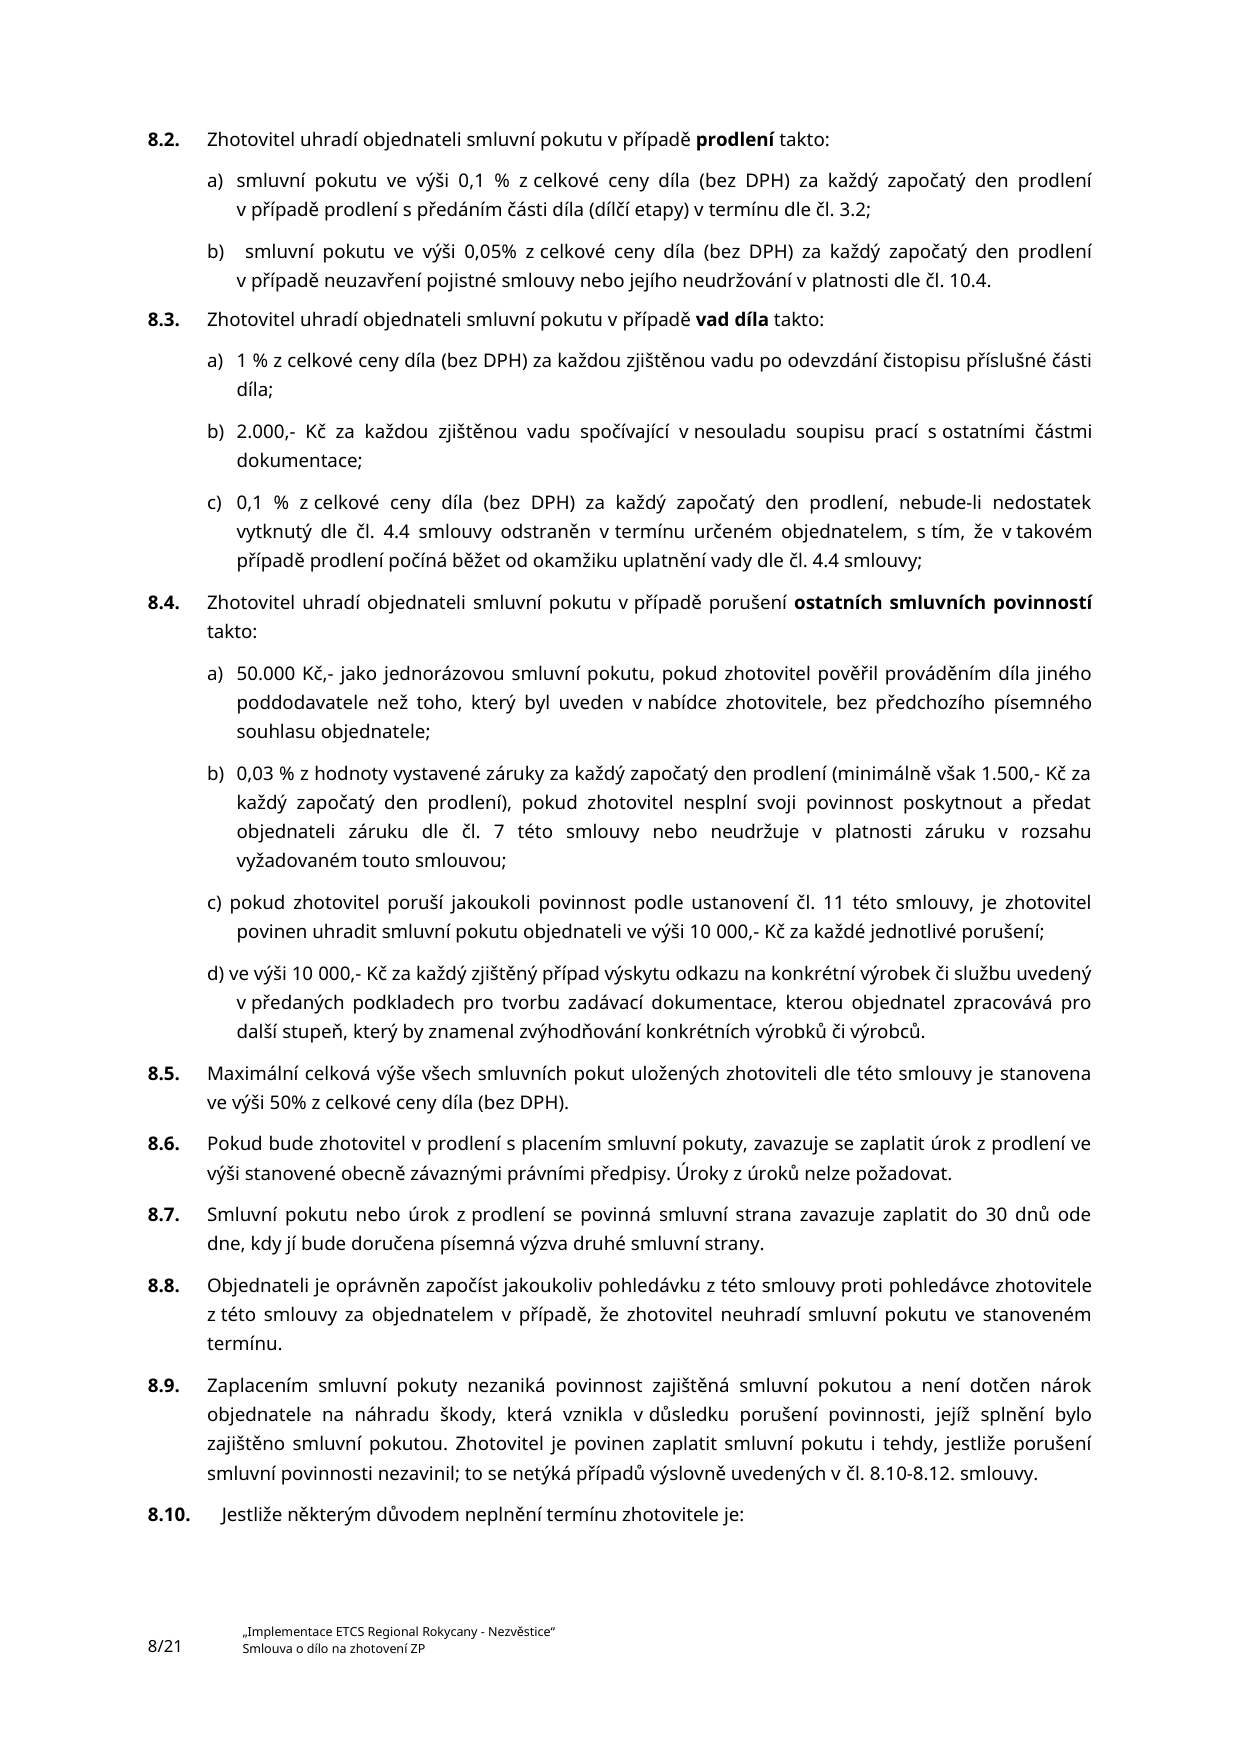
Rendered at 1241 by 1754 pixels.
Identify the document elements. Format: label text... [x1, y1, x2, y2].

subtitle 8.3. Zhotovitel uhradí objednateli smluvní pokutu v případě vad díla takto: [148, 306, 1092, 332]
text 8.9. Zaplacením smluvní pokuty nezaniká povinnost zajištěná smluvní pokutou a není dotčen nárok objednatele na náhradu škody, která vznikla v důsledku porušení povinnosti, jejíž splnění bylo zajištěno smluvní pokutou. Zhotovitel je povinen zaplatit smluvní pokutu i tehdy, jestliže porušení smluvní povinnosti nezavinil; to se netýká případů výslovně uvedených v čl. 8.10-8.12. smlouvy. [148, 1369, 1092, 1486]
text 8.7. Smluvní pokutu nebo úrok z prodlení se povinná smluvní strana zavazuje zaplatit do 30 dnů ode dne, kdy jí bude doručena písemná výzva druhé smluvní strany. [148, 1198, 1092, 1257]
text d) ve výši 10 000,- Kč za každý zjištěný případ výskytu odkazu na konkrétní výrobek či službu uvedený v předaných podkladech pro tvorbu zadávací dokumentace, kterou objednatel zpracovává pro další stupeň, který by znamenal zvýhodňování konkrétních výrobků či výrobců. [207, 957, 1092, 1044]
text 8.8. Objednateli je oprávněn započíst jakoukoliv pohledávku z této smlouvy proti pohledávce zhotovitele z této smlouvy za objednatelem v případě, že zhotovitel neuhradí smluvní pokutu ve stanoveném termínu. [148, 1269, 1092, 1357]
subtitle 8.4. Zhotovitel uhradí objednateli smluvní pokutu v případě porušení ostatních smluvních povinností takto: [148, 586, 1092, 644]
text c) pokud zhotovitel poruší jakoukoli povinnost podle ustanovení čl. 11 této smlouvy, je zhotovitel povinen uhradit smluvní pokutu objednateli ve výši 10 000,- Kč za každé jednotlivé porušení; [207, 886, 1092, 944]
text 8.5. Maximální celková výše všech smluvních pokut uložených zhotoviteli dle této smlouvy je stanovena ve výši 50% z celkové ceny díla (bez DPH). [148, 1057, 1092, 1115]
text a) 50.000 Kč,- jako jednorázovou smluvní pokutu, pokud zhotovitel pověřil prováděním díla jiného poddodavatele než toho, který byl uveden v nabídce zhotovitele, bez předchozího písemného souhlasu objednatele; [207, 657, 1092, 744]
text b) 0,03 % z hodnoty vystavené záruky za každý započatý den prodlení (minimálně však 1.500,- Kč za každý započatý den prodlení), pokud zhotovitel nesplní svoji povinnost poskytnout a předat objednateli záruku dle čl. 7 této smlouvy nebo neudržuje v platnosti záruku v rozsahu vyžadovaném touto smlouvou; [207, 757, 1092, 873]
text b) 2.000,- Kč za každou zjištěnou vadu spočívající v nesouladu soupisu prací s ostatními částmi dokumentace; [207, 415, 1092, 473]
text c) 0,1 % z celkové ceny díla (bez DPH) za každý započatý den prodlení, nebude-li nedostatek vytknutý dle čl. 4.4 smlouvy odstraněn v termínu určeném objednatelem, s tím, že v takovém případě prodlení počíná běžet od okamžiku uplatnění vady dle čl. 4.4 smlouvy; [207, 486, 1092, 573]
text a) smluvní pokutu ve výši 0,1 % z celkové ceny díla (bez DPH) za každý započatý den prodlení v případě prodlení s předáním části díla (dílčí etapy) v termínu dle čl. 3.2; [207, 164, 1092, 223]
text b) smluvní pokutu ve výši 0,05% z celkové ceny díla (bez DPH) za každý započatý den prodlení v případě neuzavření pojistné smlouvy nebo jejího neudržování v platnosti dle čl. 10.4. [207, 235, 1092, 293]
subtitle 8.2. Zhotovitel uhradí objednateli smluvní pokutu v případě prodlení takto: [148, 126, 1092, 152]
text 8.6. Pokud bude zhotovitel v prodlení s placením smluvní pokuty, zavazuje se zaplatit úrok z prodlení ve výši stanovené obecně závaznými právními předpisy. Úroky z úroků nelze požadovat. [148, 1127, 1092, 1186]
text 8.10. Jestliže některým důvodem neplnění termínu zhotovitele je: [148, 1498, 1092, 1527]
text a) 1 % z celkové ceny díla (bez DPH) za každou zjištěnou vadu po odevzdání čistopisu příslušné části díla; [207, 344, 1092, 402]
